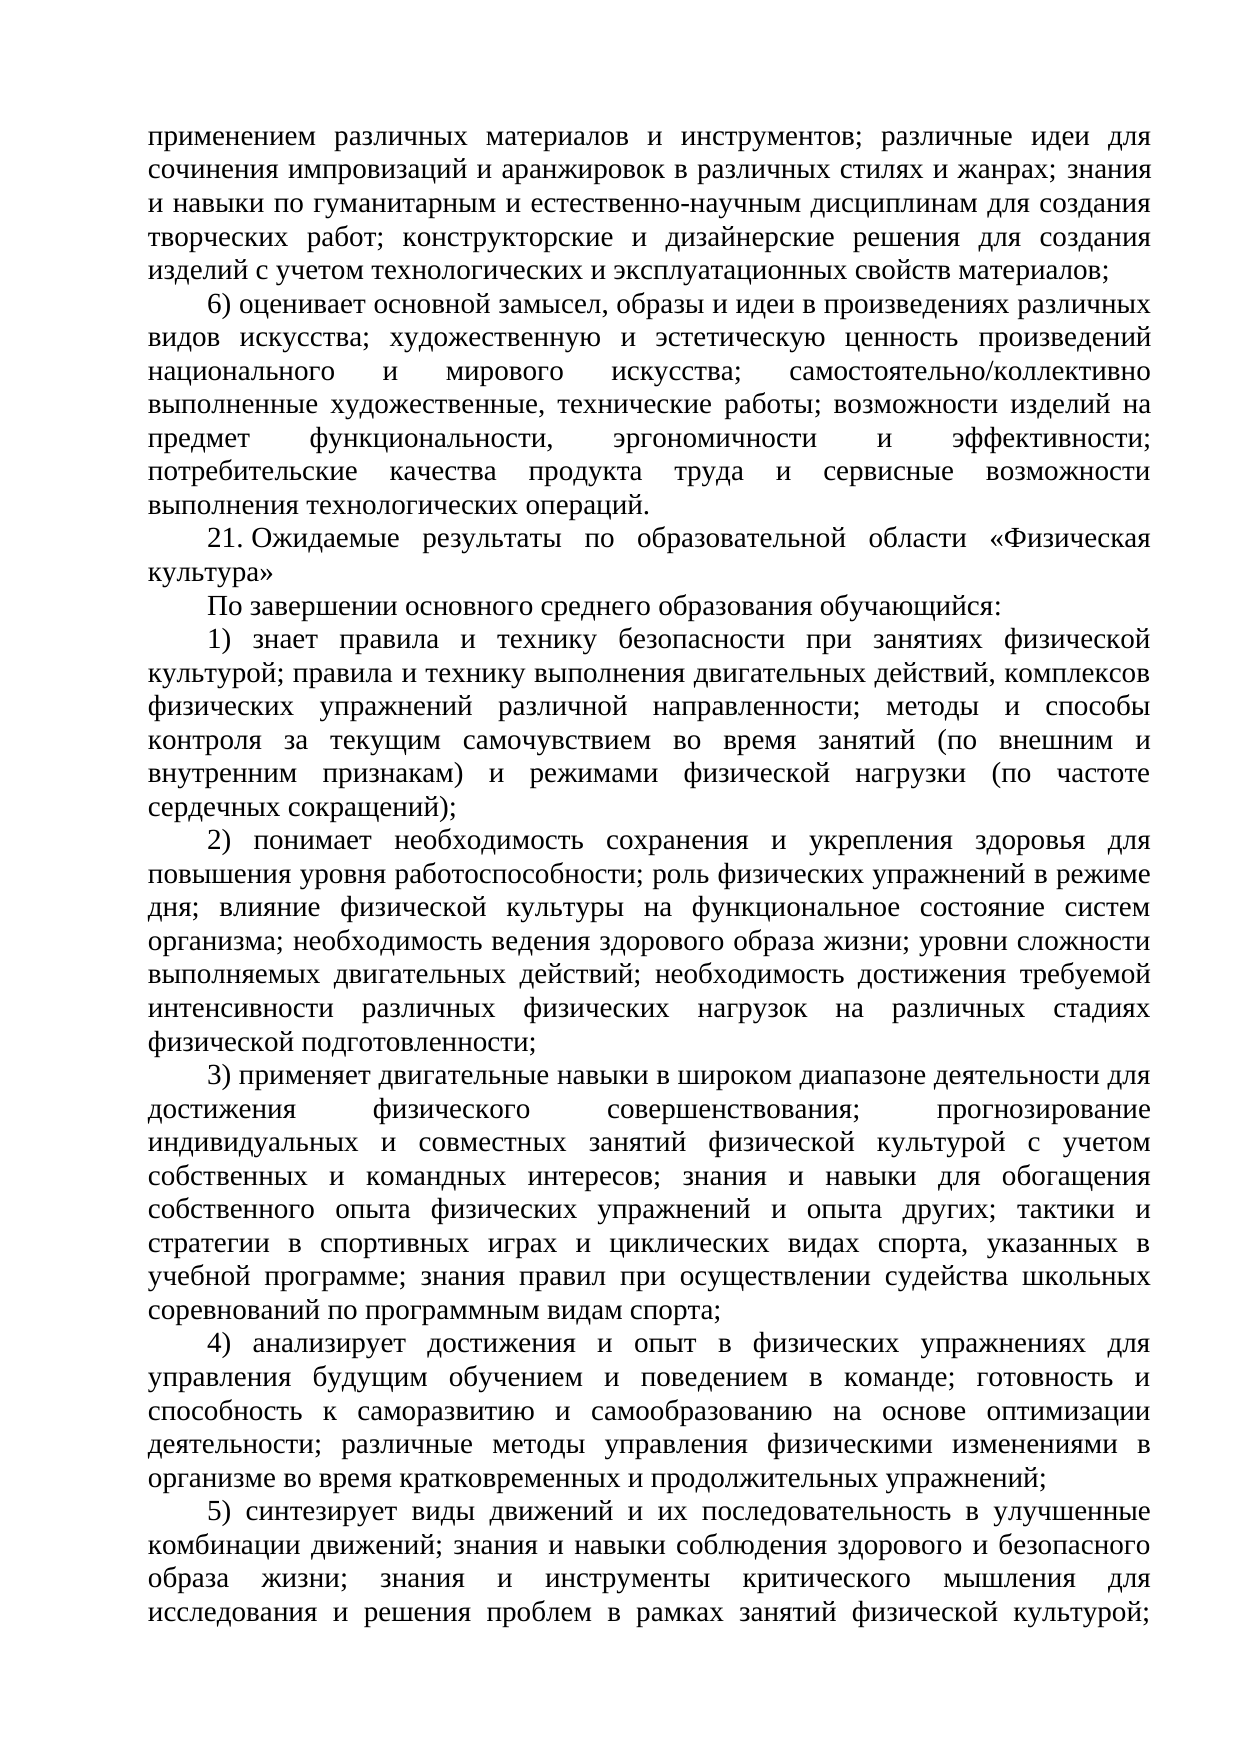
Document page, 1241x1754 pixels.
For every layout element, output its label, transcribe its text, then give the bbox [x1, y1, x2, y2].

text По завершении основного среднего образования обучающийся: [148, 588, 1152, 621]
text 6) оценивает основной замысел, образы и идеи в произведениях различных видов искусства; художественную и эстетическую ценность произведений национального и мирового искусства; самостоятельно/коллективно выполненные художественные, технические работы; возможности изделий на предмет функциональности, эргономичности и эффективности; потребительские качества продукта труда и сервисные возможности выполнения технологических операций. [148, 286, 1152, 521]
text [148, 1493, 1152, 1627]
text 4) анализирует достижения и опыт в физических упражнениях для управления будущим обучением и поведением в команде; готовность и способность к саморазвитию и самообразованию на основе оптимизации деятельности; различные методы управления физическими изменениями в организме во время кратковременных и продолжительных упражнений; [148, 1326, 1152, 1493]
text 3) применяет двигательные навыки в широком диапазоне деятельности для достижения физического совершенствования; прогнозирование индивидуальных и совместных занятий физической культурой с учетом собственных и командных интересов; знания и навыки для обогащения собственного опыта физических упражнений и опыта других; тактики и стратегии в спортивных играх и циклических видах спорта, указанных в учебной программе; знания правил при осуществлении судейства школьных соревнований по программным видам спорта; [148, 1057, 1152, 1326]
text 1) знает правила и технику безопасности при занятиях физической культурой; правила и технику выполнения двигательных действий, комплексов физических упражнений различной направленности; методы и способы контроля за текущим самочувствием во время занятий (по внешним и внутренним признакам) и режимами физической нагрузки (по частоте сердечных сокращений); [148, 621, 1152, 822]
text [148, 118, 1152, 286]
text 2) понимает необходимость сохранения и укрепления здоровья для повышения уровня работоспособности; роль физических упражнений в режиме дня; влияние физической культуры на функциональное состояние систем организма; необходимость ведения здорового образа жизни; уровни сложности выполняемых двигательных действий; необходимость достижения требуемой интенсивности различных физических нагрузок на различных стадиях физической подготовленности; [148, 822, 1152, 1057]
list Ожидаемые результаты по образовательной области «Физическая культура» [148, 521, 1152, 588]
